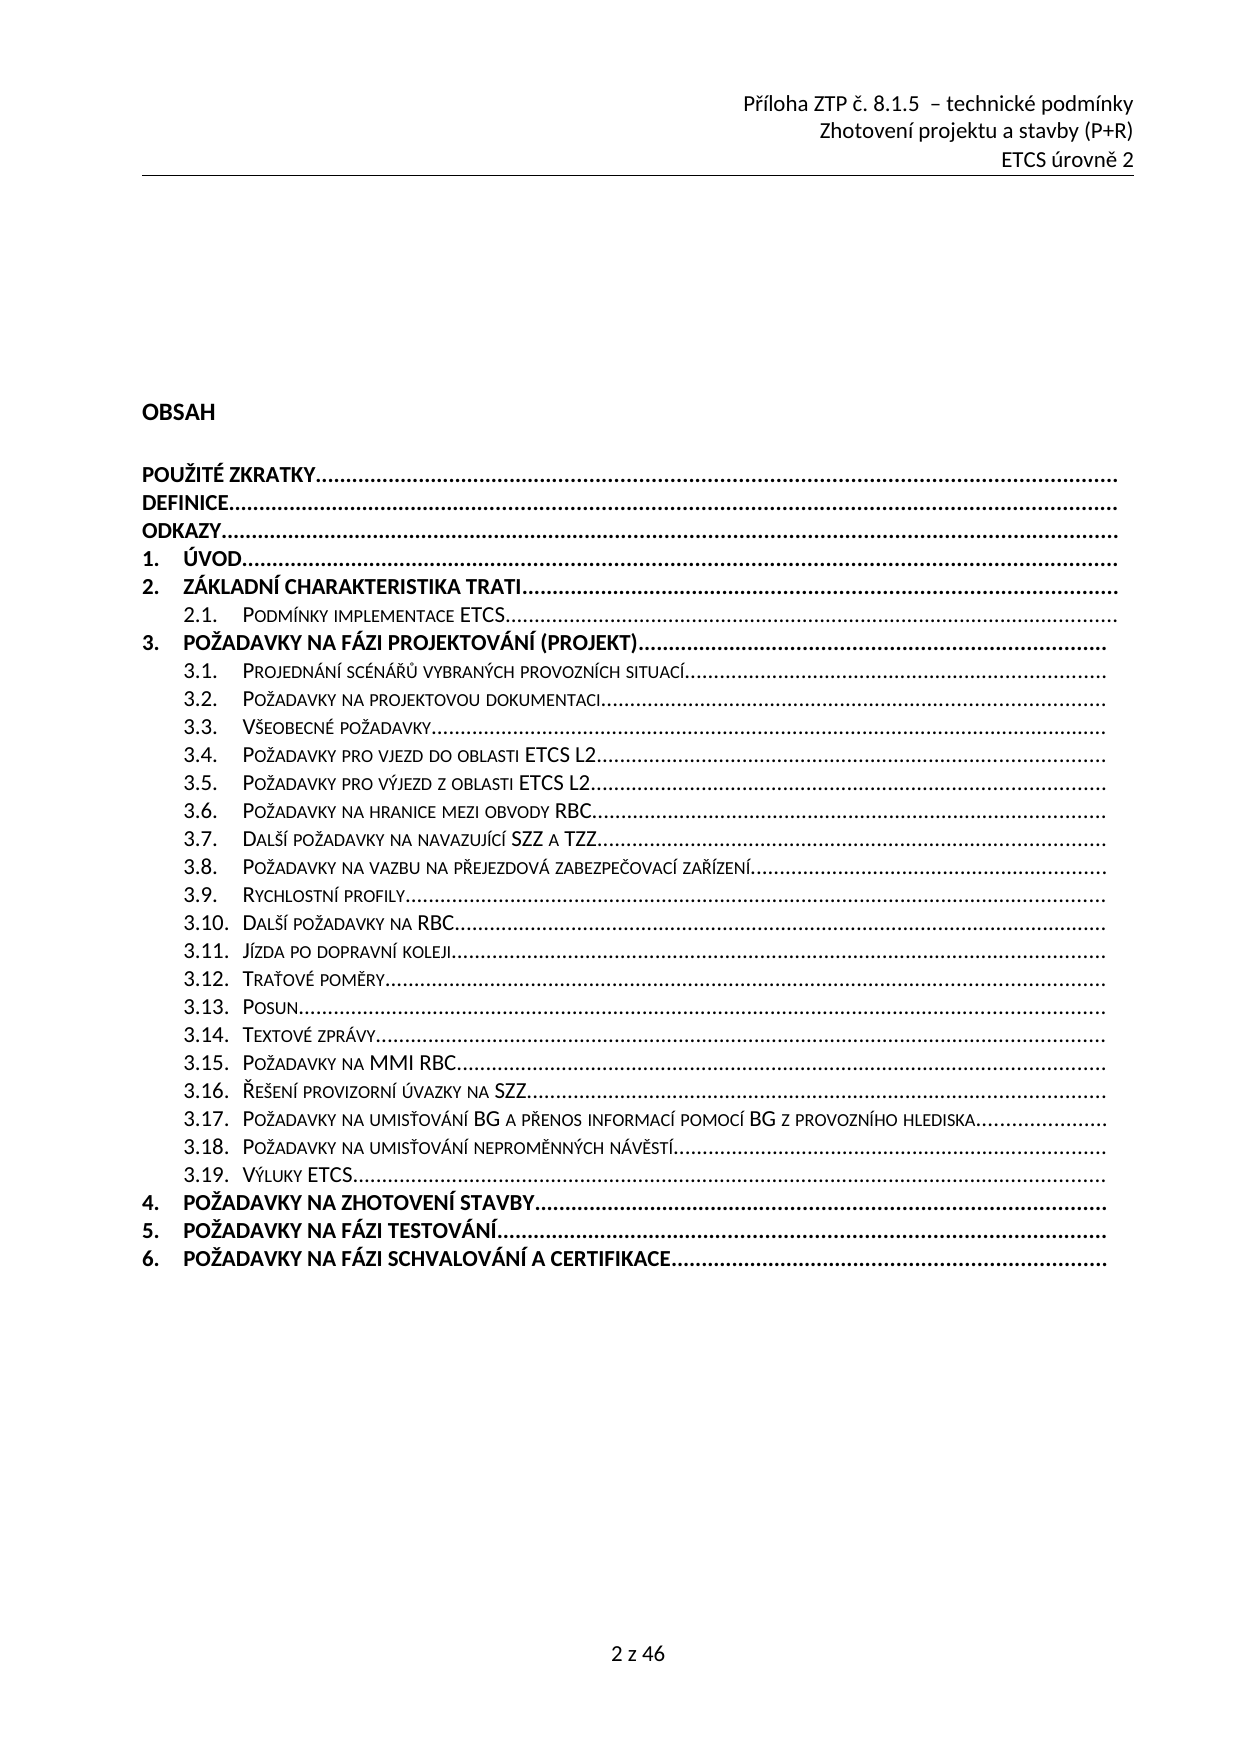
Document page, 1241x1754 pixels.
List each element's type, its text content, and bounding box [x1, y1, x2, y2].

text 3.3. Všeobecné požadavky 13 [183, 712, 980, 740]
text 3.13. Posun 34 [183, 992, 980, 1020]
text 3.16. Řešení provizorní úvazky na SZZ 38 [183, 1076, 980, 1104]
text 3.6. Požadavky na hranice mezi obvody RBC 16 [183, 796, 980, 824]
text 3.8. Požadavky na vazbu na přejezdová zabezpečovací zařízení 19 [183, 852, 980, 880]
text 3.11. Jízda po dopravní koleji 30 [183, 936, 980, 964]
text 3.15. Požadavky na MMI RBC 35 [183, 1048, 980, 1076]
text 3.19. Výluky ETCS 42 [183, 1161, 980, 1188]
text 3.12. Traťové poměry 31 [183, 964, 980, 992]
text 5. Požadavky na fázi testování 45 [142, 1217, 980, 1244]
text 3.10. Další požadavky na RBC 23 [183, 908, 980, 936]
text Obsah [142, 396, 1134, 426]
text 3.17. Požadavky na umisťování BG a přenos informací pomocí BG z provozního hlediska 39 [183, 1104, 980, 1132]
text 3.4. Požadavky pro vjezd do oblasti ETCS L2 14 [183, 740, 980, 768]
text 3. Požadavky na fázi projektování (PROJEKT) 11 [142, 628, 980, 656]
text Definice 5 [142, 488, 980, 516]
text 3.1. Projednání scénářů vybraných provozních situací 11 [183, 656, 980, 684]
text 3.2. Požadavky na projektovou dokumentaci 12 [183, 684, 980, 712]
text 3.7. Další požadavky na navazující SZZ a TZZ 16 [183, 824, 980, 852]
text 2.1. Podmínky implementace ETCS 8 [183, 600, 980, 628]
text Odkazy 6 [142, 516, 980, 544]
text 6. Požadavky na fázi schvalování a certifikace 45 [142, 1244, 980, 1273]
text Použité zkratky 3 [142, 460, 980, 488]
text 3.18. Požadavky na umisťování neproměnných návěstí 41 [183, 1132, 980, 1161]
text 3.14. Textové zprávy 34 [183, 1020, 980, 1048]
text 4. Požadavky na ZHOTOVENÍ STAVBY 43 [142, 1188, 980, 1217]
text 3.9. Rychlostní profily 19 [183, 880, 980, 908]
text 1. Úvod 8 [142, 544, 980, 572]
text 3.5. Požadavky pro výjezd z oblasti ETCS L2 15 [183, 768, 980, 796]
text 2. Základní charakteristika trati 8 [142, 572, 980, 600]
